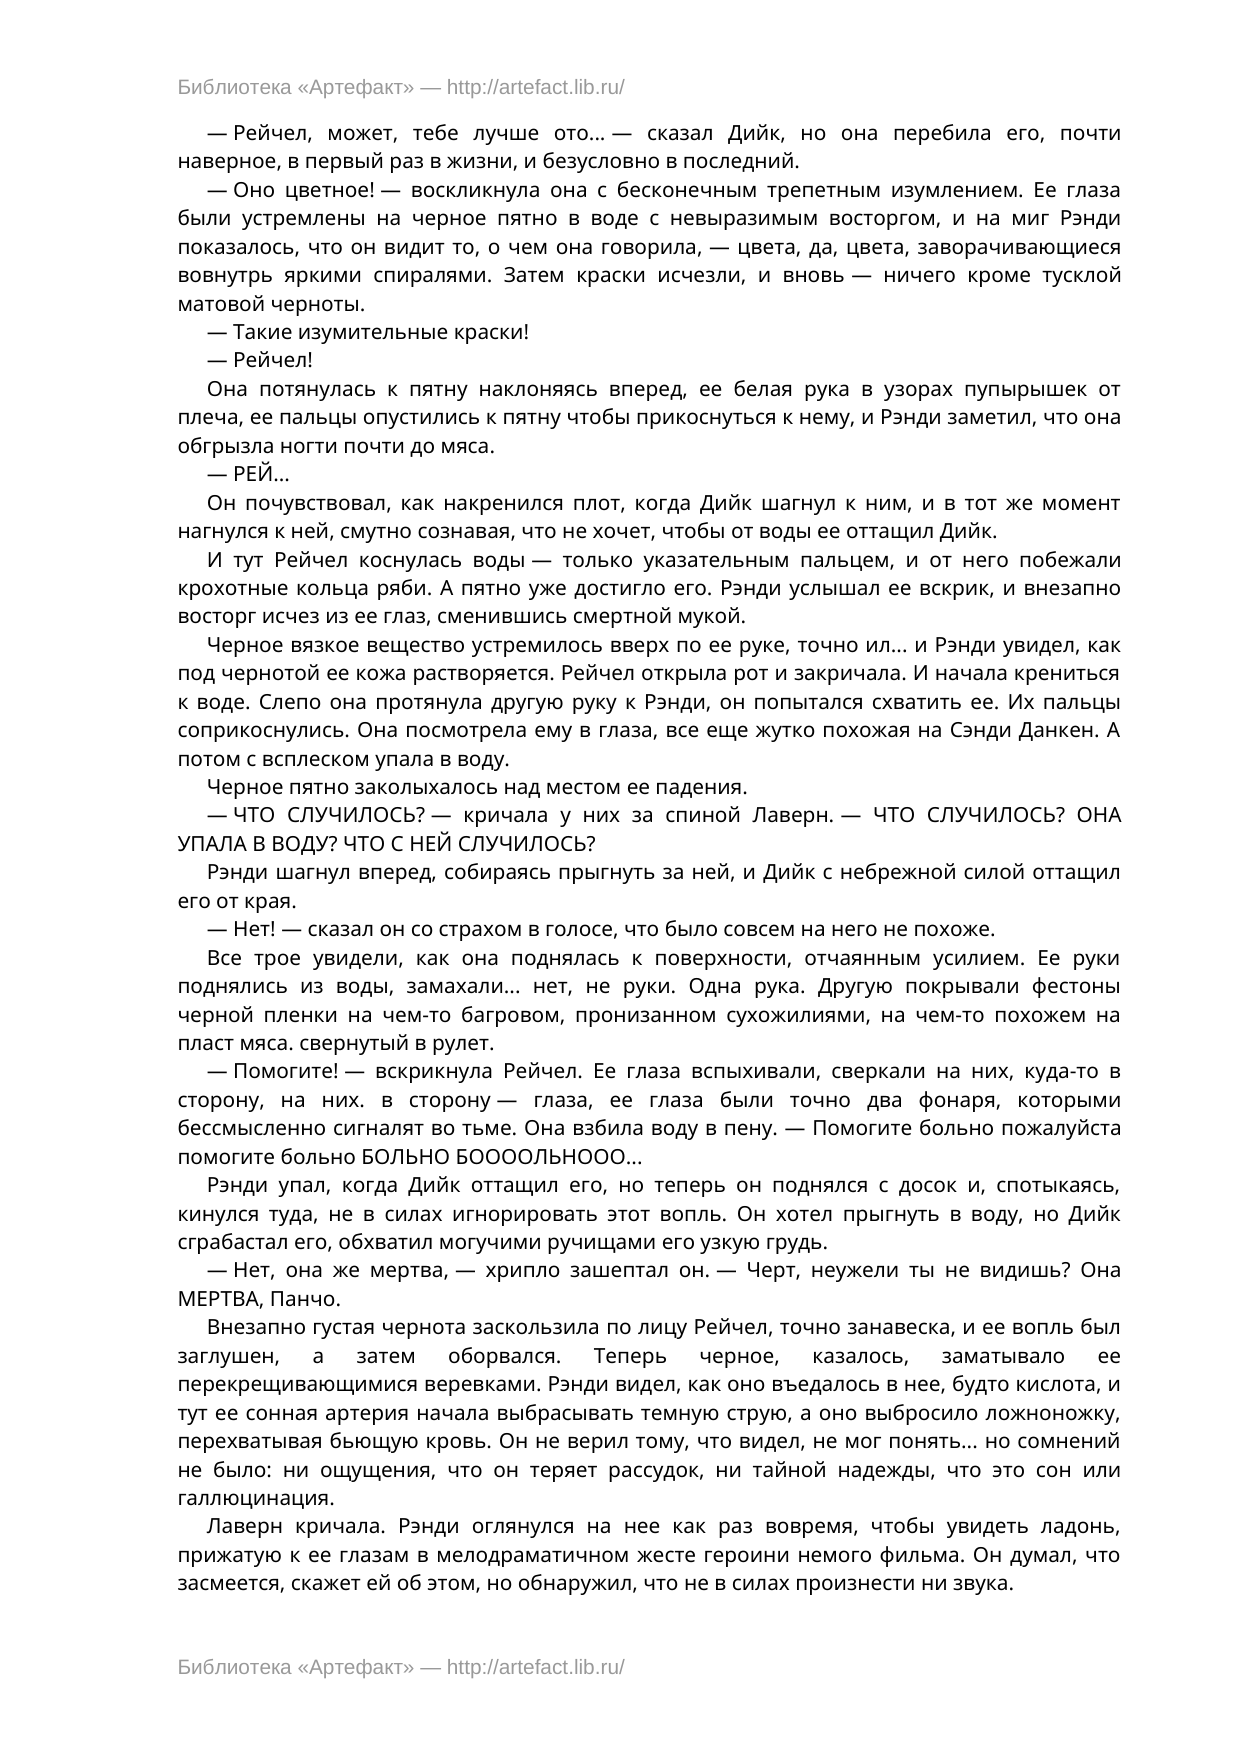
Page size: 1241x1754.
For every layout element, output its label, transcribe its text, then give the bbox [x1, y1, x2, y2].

text Черное вязкое вещество устремилось вверх по ее руке, точно ил... и Рэнди увидел, как под чернотой ее кожа растворяется. Рейчел открыла рот и закричала. И начала крениться к воде. Слепо она протянула другую руку к Рэнди, он попытался схватить ее. Их пальцы соприкоснулись. Она посмотрела ему в глаза, все еще жутко похожая на Сэнди Данкен. А потом с всплеском упала в воду. [177, 630, 1122, 772]
text Рэнди упал, когда Дийк оттащил его, но теперь он поднялся с досок и, спотыкаясь, кинулся туда, не в силах игнорировать этот вопль. Он хотел прыгнуть в воду, но Дийк сграбастал его, обхватил могучими ручищами его узкую грудь. [177, 1170, 1122, 1256]
text Внезапно густая чернота заскользила по лицу Рейчел, точно занавеска, и ее вопль был заглушен, а затем оборвался. Теперь черное, казалось, заматывало ее перекрещивающимися веревками. Рэнди видел, как оно въедалось в нее, будто кислота, и тут ее сонная артерия начала выбрасывать темную струю, а оно выбросило ложноножку, перехватывая бьющую кровь. Он не верил тому, что видел, не мог понять... но сомнений не было: ни ощущения, что он теряет рассудок, ни тайной надежды, что это сон или галлюцинация. [177, 1312, 1122, 1512]
text — Нет! — сказал он со страхом в голосе, что было совсем на него не похоже. [177, 914, 1122, 943]
text Он почувствовал, как накренился плот, когда Дийк шагнул к ним, и в тот же момент нагнулся к ней, смутно сознавая, что не хочет, чтобы от воды ее оттащил Дийк. [177, 488, 1122, 545]
text — Рейчел! [177, 346, 1122, 374]
text — ЧТО СЛУЧИЛОСЬ? — кричала у них за спиной Лаверн. — ЧТО СЛУЧИЛОСЬ? ОНА УПАЛА В ВОДУ? ЧТО С НЕЙ СЛУЧИЛОСЬ? [177, 801, 1122, 857]
text Рэнди шагнул вперед, собираясь прыгнуть за ней, и Дийк с небрежной силой оттащил его от края. [177, 857, 1122, 914]
text Черное пятно заколыхалось над местом ее падения. [177, 772, 1122, 801]
text — РЕЙ... [177, 459, 1122, 488]
text Она потянулась к пятну наклоняясь вперед, ее белая рука в узорах пупырышек от плеча, ее пальцы опустились к пятну чтобы прикоснуться к нему, и Рэнди заметил, что она обгрызла ногти почти до мяса. [177, 374, 1122, 459]
text — Рейчел, может, тебе лучше ото... — сказал Дийк, но она перебила его, почти наверное, в первый раз в жизни, и безусловно в последний. [177, 118, 1122, 175]
text Лаверн кричала. Рэнди оглянулся на нее как раз вовремя, чтобы увидеть ладонь, прижатую к ее глазам в мелодраматичном жесте героини немого фильма. Он думал, что засмеется, скажет ей об этом, но обнаружил, что не в силах произнести ни звука. [177, 1512, 1122, 1597]
text — Оно цветное! — воскликнула она с бесконечным трепетным изумлением. Ее глаза были устремлены на черное пятно в воде с невыразимым восторгом, и на миг Рэнди показалось, что он видит то, о чем она говорила, — цвета, да, цвета, заворачивающиеся вовнутрь яркими спиралями. Затем краски исчезли, и вновь — ничего кроме тусклой матовой черноты. [177, 175, 1122, 317]
text И тут Рейчел коснулась воды — только указательным пальцем, и от него побежали крохотные кольца ряби. А пятно уже достигло его. Рэнди услышал ее вскрик, и внезапно восторг исчез из ее глаз, сменившись смертной мукой. [177, 545, 1122, 630]
text — Помогите! — вскрикнула Рейчел. Ее глаза вспыхивали, сверкали на них, куда-то в сторону, на них. в сторону — глаза, ее глаза были точно два фонаря, которыми бессмысленно сигналят во тьме. Она взбила воду в пену. — Помогите больно пожалуйста помогите больно БОЛЬНО БООООЛЬНООО... [177, 1057, 1122, 1170]
text — Нет, она же мертва, — хрипло зашептал он. — Черт, неужели ты не видишь? Она МЕРТВА, Панчо. [177, 1256, 1122, 1312]
text — Такие изумительные краски! [177, 317, 1122, 346]
text Все трое увидели, как она поднялась к поверхности, отчаянным усилием. Ее руки поднялись из воды, замахали... нет, не руки. Одна рука. Другую покрывали фестоны черной пленки на чем-то багровом, пронизанном сухожилиями, на чем-то похожем на пласт мяса. свернутый в рулет. [177, 943, 1122, 1057]
